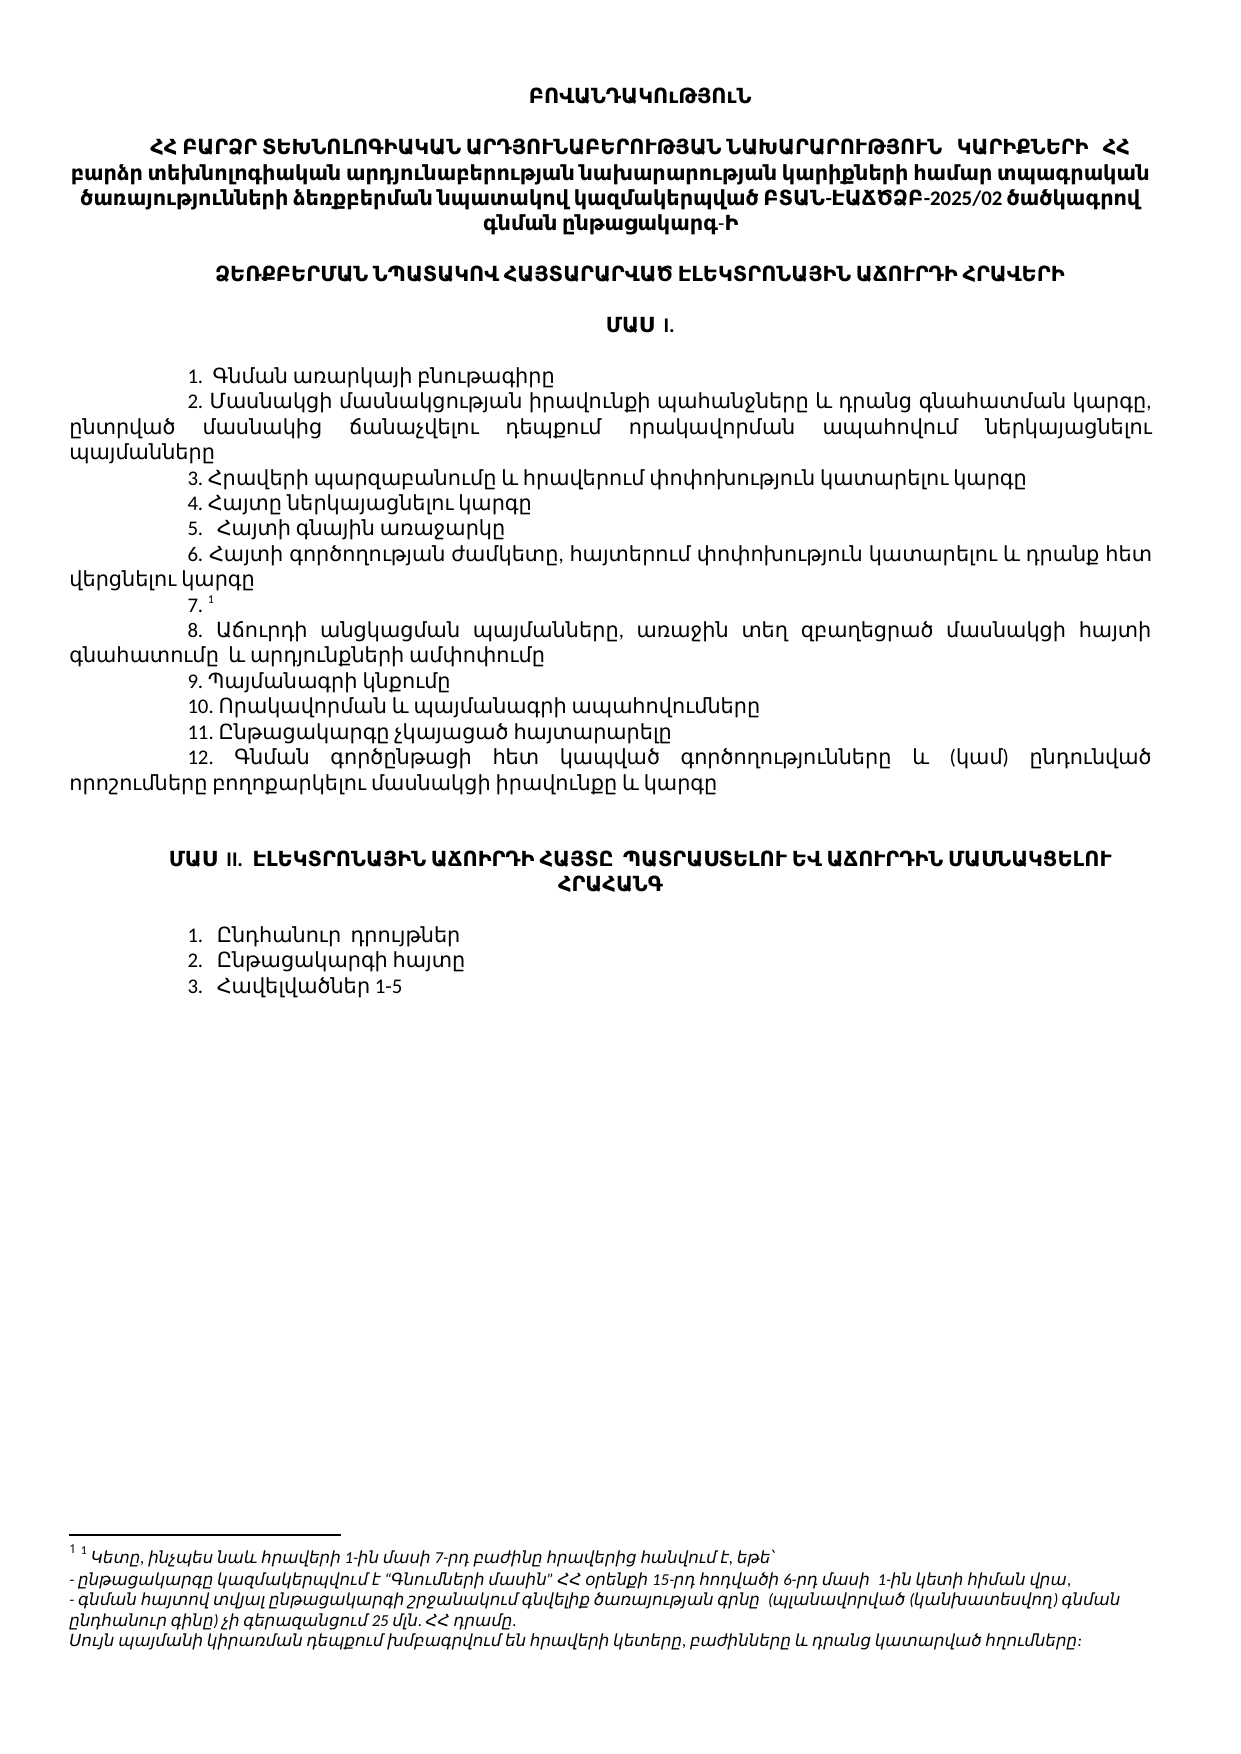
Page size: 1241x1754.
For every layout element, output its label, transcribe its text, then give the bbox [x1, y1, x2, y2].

text 5. Հայտի գնային առաջարկը [69, 516, 1152, 541]
text 3. Հրավերի պարզաբանումը և հրավերում փոփոխություն կատարելու կարգը [69, 465, 1152, 490]
text 11. Ընթացակարգը չկայացած հայտարարելը [69, 719, 1152, 744]
text ԲՈՎԱՆԴԱԿՈւԹՅՈւՆ [69, 83, 1152, 109]
text ՄԱՍ II. ԷԼԵԿՏՐՈՆԱՅԻՆ ԱՃՈԻՐԴԻ ՀԱՅՏԸ ՊԱՏՐԱՍՏԵԼՈՒ ԵՎ ԱՃՈՒՐԴԻՆ ՄԱՍՆԱԿՑԵԼՈՒ ՀՐԱՀԱՆԳ [69, 846, 1152, 897]
text 2. Ընթացակարգի հայտը [69, 948, 1152, 973]
text 8. Աճուրդի անցկացման պայմանները, առաջին տեղ զբաղեցրած մասնակցի հայտի գնահատումը և արդյունքների ամփոփումը [69, 617, 1152, 668]
text ՁԵՌՔԲԵՐՄԱՆ ՆՊԱՏԱԿՈՎ ՀԱՅՏԱՐԱՐՎԱԾ ԷԼԵԿՏՐՈՆԱՅԻՆ ԱՃՈՒՐԴԻ ՀՐԱՎԵՐԻ [69, 261, 1152, 287]
text ՄԱՍ I. [69, 312, 1152, 338]
text 7. [69, 592, 1152, 617]
text 2. Մասնակցի մասնակցության իրավունքի պահանջները և դրանց գնահատման կարգը, ընտրված մասնակից ճանաչվելու դեպքում որակավորման ապահովում ներկայացնելու պայմանները [69, 388, 1152, 465]
text ՀՀ ԲԱՐՁՐ ՏԵԽՆՈԼՈԳԻԱԿԱՆ ԱՐԴՅՈՒՆԱԲԵՐՈՒԹՅԱՆ ՆԱԽԱՐԱՐՈՒԹՅՈՒՆ ԿԱՐԻՔՆԵՐԻ ՀՀ բարձր տեխնոլոգիական արդյունաբերության նախարարության կարիքների համար տպագրական ծառայությունների ձեռքբերման նպատակով կազմակերպված ԲՏԱՆ-ԷԱՃԾՁԲ-2025/02 ծածկագրով գնման ընթացակարգ-Ի [69, 134, 1152, 236]
text 10. Որակավորման և պայմանագրի ապահովումները [69, 693, 1152, 719]
text 1. Գնման առարկայի բնութագիրը [69, 363, 1152, 388]
text 12. Գնման գործընթացի հետ կապված գործողությունները և (կամ) ընդունված որոշումները բողոքարկելու մասնակցի իրավունքը և կարգը [69, 744, 1152, 795]
text 9. Պայմանագրի կնքումը [69, 668, 1152, 693]
text 3. Հավելվածներ 1-5 [69, 973, 1152, 998]
text 4. Հայտը ներկայացնելու կարգը [69, 490, 1152, 516]
text 6. Հայտի գործողության ժամկետը, հայտերում փոփոխություն կատարելու և դրանք հետ վերցնելու կարգը [69, 541, 1152, 592]
text 1. Ընդհանուր դրույթներ [69, 922, 1152, 948]
